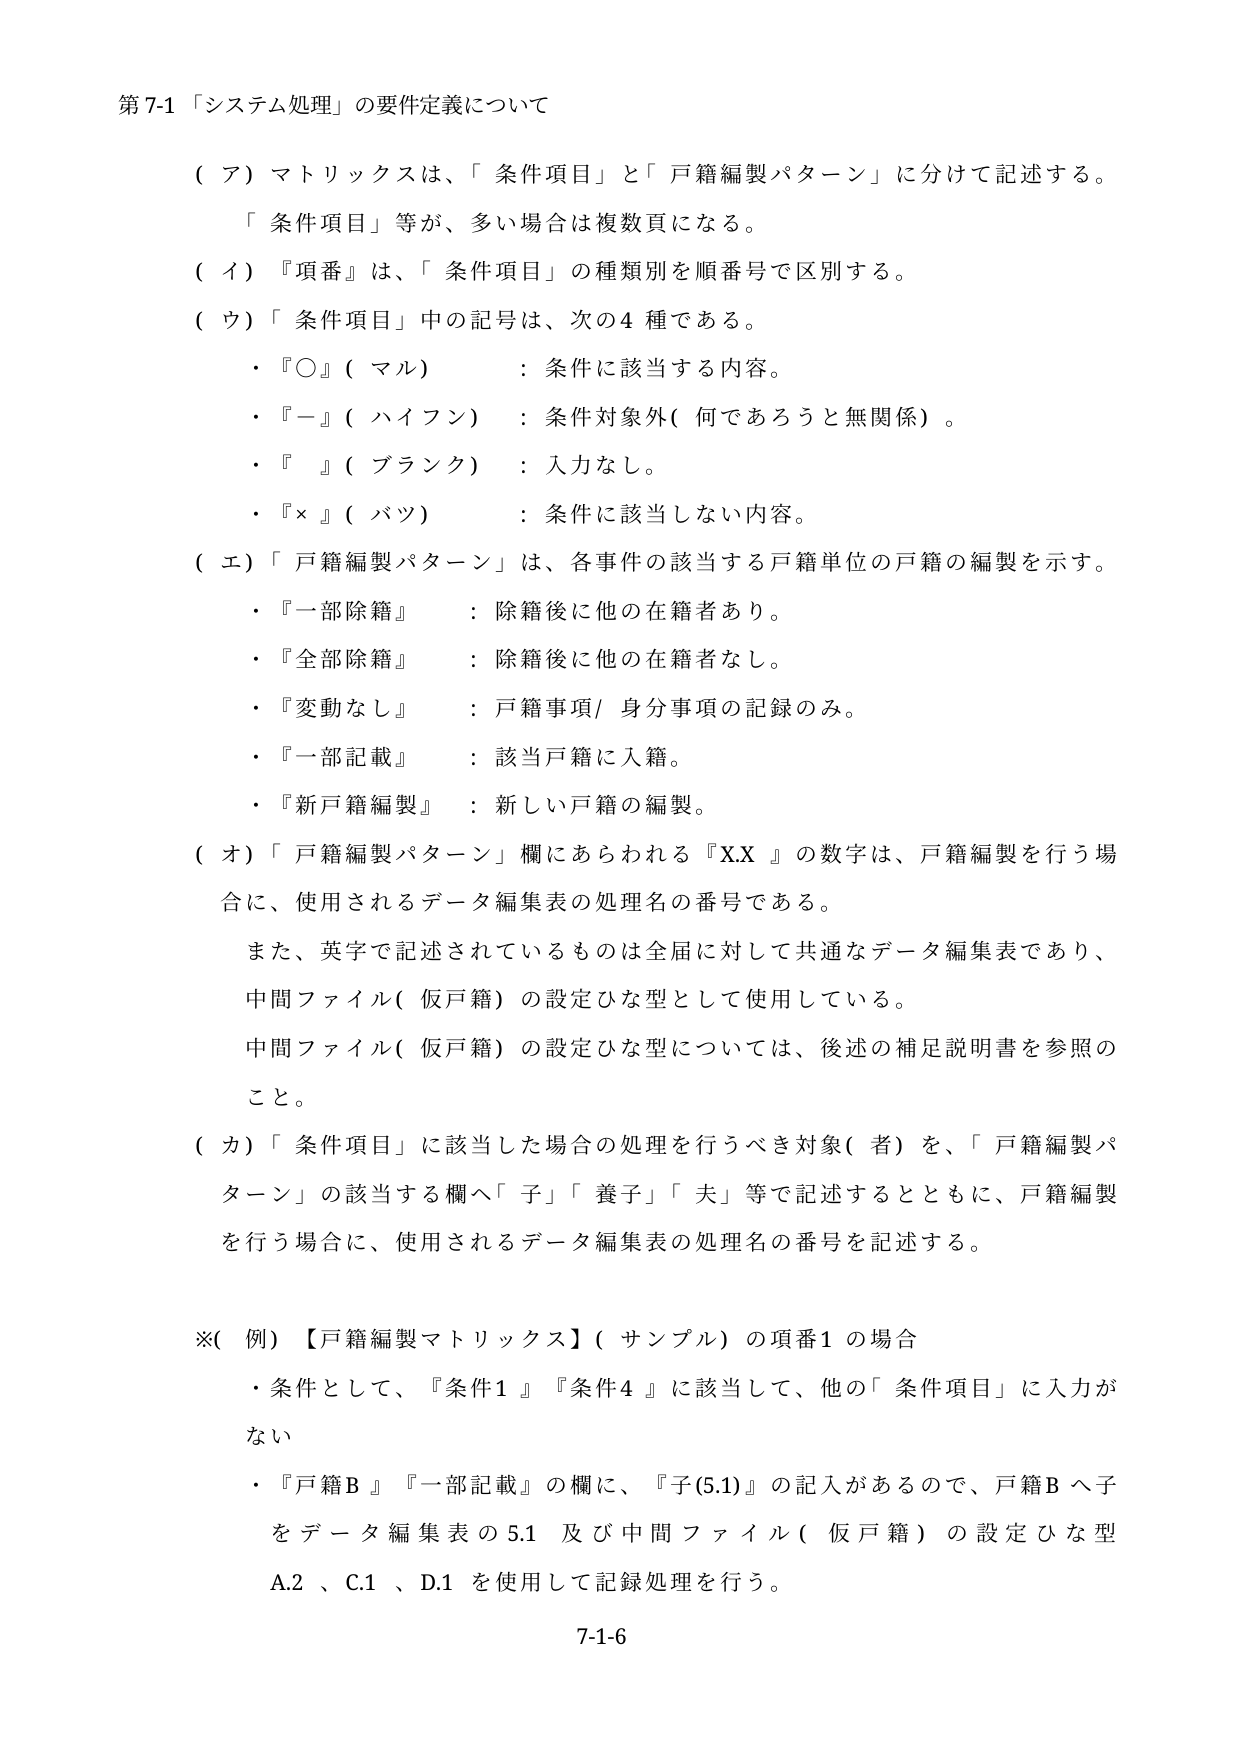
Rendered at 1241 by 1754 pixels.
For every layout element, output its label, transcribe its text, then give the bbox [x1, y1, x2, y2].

text (イ)『項番』は、｢条件項目｣の種類別を順番号で区別する。 [120, 246, 1120, 294]
text ・『－』(ハイフン) :条件対象外(何であろうと無関係)。 [221, 392, 1120, 440]
text ・『 』(ブランク) :入力なし。 [221, 440, 1120, 489]
text ・『○』(マル) :条件に該当する内容。 [221, 343, 1120, 392]
text ※(例)【戸籍編製マトリックス】(サンプル)の項番1の場合 [170, 1314, 1120, 1362]
text ・『×』(バツ) :条件に該当しない内容。 [221, 489, 1120, 537]
text (カ)｢条件項目｣に該当した場合の処理を行うべき対象(者)を、｢戸籍編製パターン｣の該当する欄ヘ｢子｣｢養子｣｢夫｣等で記述するとともに、戸籍編製を行う場合に、使用されるデータ編集表の処理名の番号を記述する。 [170, 1120, 1120, 1265]
text ・『一部記載』 :該当戸籍に入籍。 [221, 731, 1120, 780]
text 中間ファイル(仮戸籍)の設定ひな型については、後述の補足説明書を参照のこと。 [221, 1023, 1120, 1120]
text また、英字で記述されているものは全届に対して共通なデータ編集表であり、中間ファイル(仮戸籍)の設定ひな型として使用している。 [221, 926, 1120, 1023]
text ・『戸籍B』『一部記載』の欄に、『子(5.1)』の記入があるので、戸籍Bへ子をデータ編集表の5.1及び中間ファイル(仮戸籍)の設定ひな型A.2、C.1、D.1を使用して記録処理を行う。 [221, 1459, 1120, 1605]
text (オ)｢戸籍編製パターン｣欄にあらわれる『X.X』の数字は、戸籍編製を行う場合に、使用されるデータ編集表の処理名の番号である。 [170, 828, 1120, 926]
text ・『新戸籍編製』 :新しい戸籍の編製。 [221, 780, 1120, 828]
text ・『変動なし』 :戸籍事項/身分事項の記録のみ。 [221, 683, 1120, 731]
text ・『全部除籍』 :除籍後に他の在籍者なし。 [221, 634, 1120, 683]
text (ア)マトリックスは、｢条件項目｣と｢戸籍編製パターン｣に分けて記述する。 [170, 149, 1120, 197]
text ・条件として、『条件1』『条件4』に該当して、他の｢条件項目｣に入力がない [221, 1362, 1120, 1459]
text (ウ)｢条件項目｣中の記号は、次の4種である。 [170, 294, 1120, 343]
text ・『一部除籍』 :除籍後に他の在籍者あり。 [221, 586, 1120, 634]
text (エ)｢戸籍編製パターン｣は、各事件の該当する戸籍単位の戸籍の編製を示す。 [170, 537, 1120, 586]
text ｢条件項目｣等が、多い場合は複数頁になる。 [221, 197, 1120, 246]
